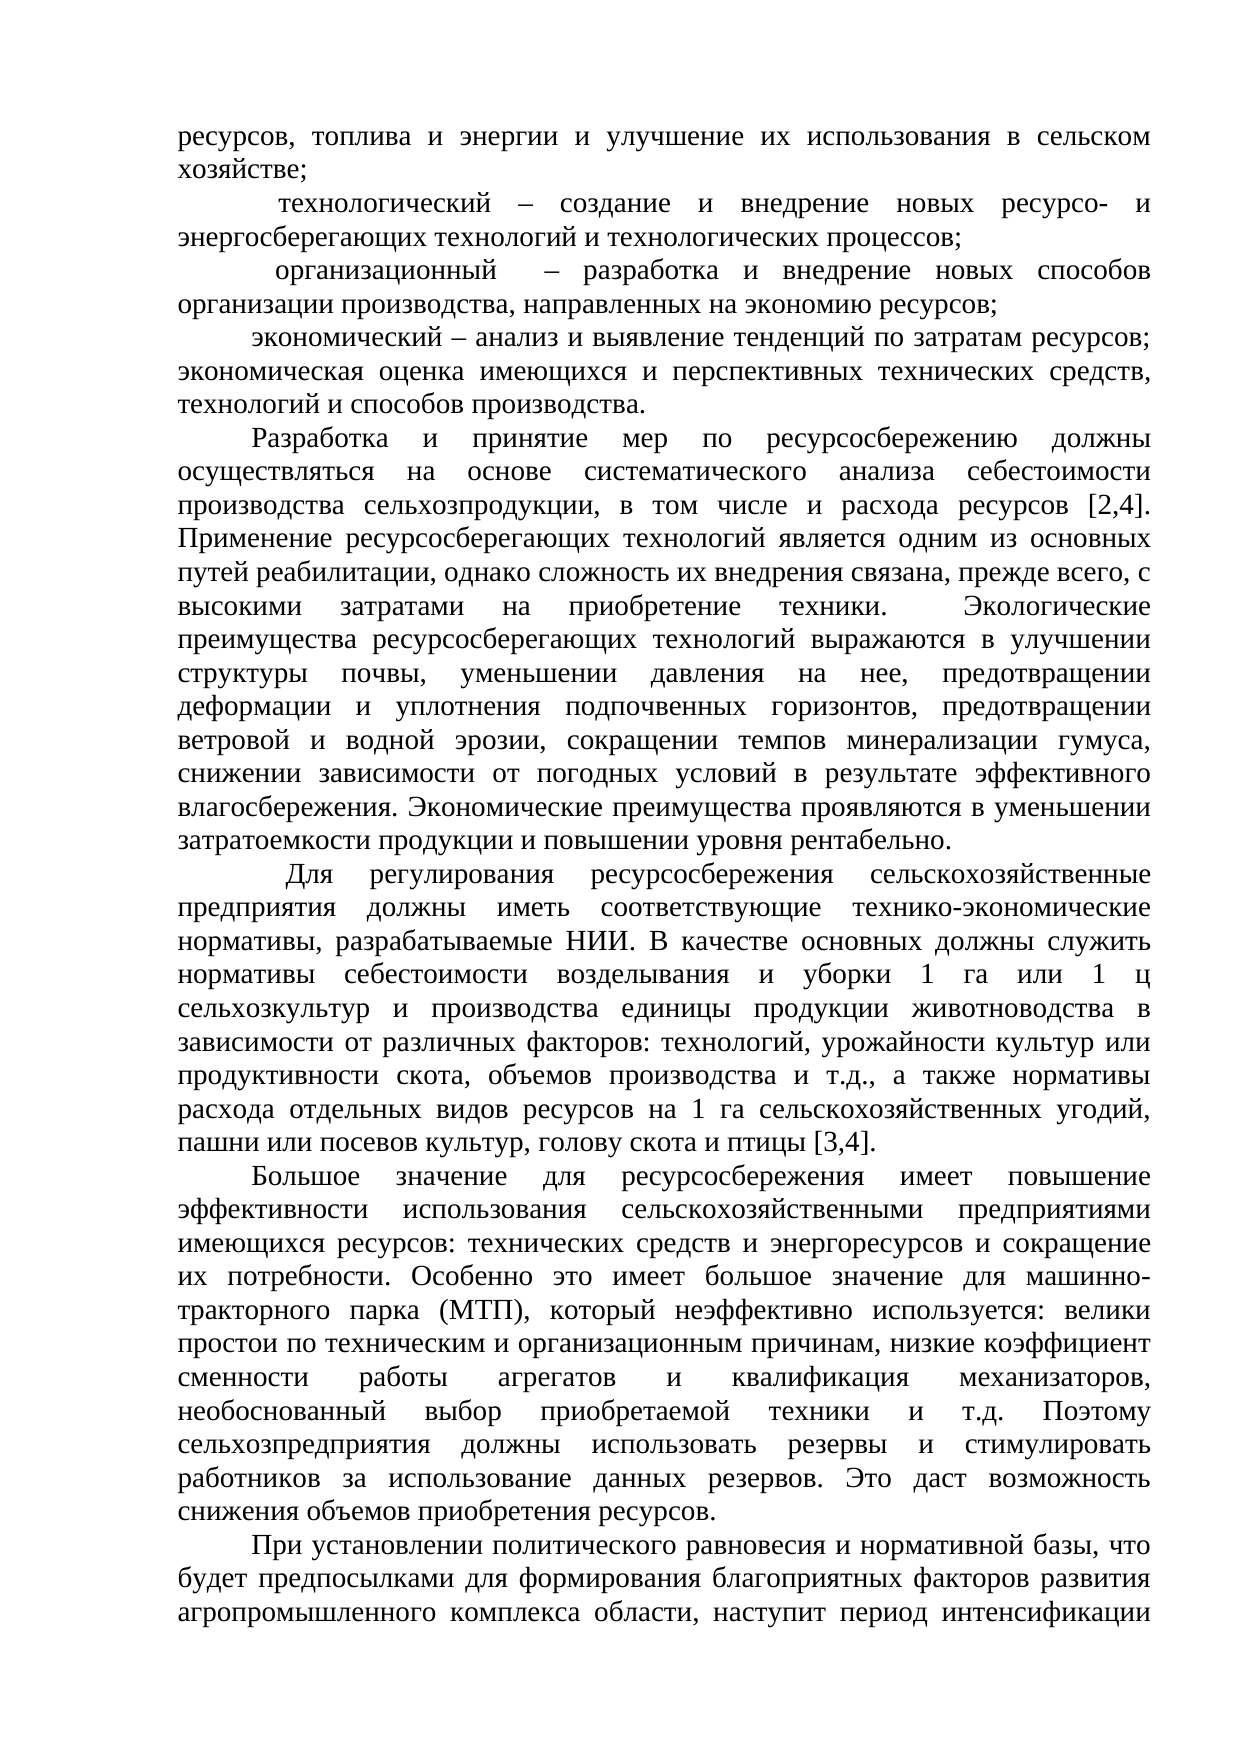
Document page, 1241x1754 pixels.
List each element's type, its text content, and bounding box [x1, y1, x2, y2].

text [177, 1527, 1152, 1627]
text Разработка и принятие мер по ресурсосбережению должны осуществляться на основе систематического анализа себестоимости производства сельхозпродукции, в том числе и расхода ресурсов [2,4]. Применение ресурсосберегающих технологий является одним из основных путей реабилитации, однако сложность их внедрения связана, прежде всего, с высокими затратами на приобретение техники. Экологические преимущества ресурсосберегающих технологий выражаются в улучшении структуры почвы, уменьшении давления на нее, предотвращении деформации и уплотнения подпочвенных горизонтов, предотвращении ветровой и водной эрозии, сокращении темпов минерализации гумуса, снижении зависимости от погодных условий в результате эффективного влагосбережения. Экономические преимущества проявляются в уменьшении затратоемкости продукции и повышении уровня рентабельно. [177, 420, 1152, 856]
text Большое значение для ресурсосбережения имеет повышение эффективности использования сельскохозяйственными предприятиями имеющихся ресурсов: технических средств и энергоресурсов и сокращение их потребности. Особенно это имеет большое значение для машинно- тракторного парка (МТП), который неэффективно используется: велики простои по техническим и организационным причинам, низкие коэффициент сменности работы агрегатов и квалификация механизаторов, необоснованный выбор приобретаемой техники и т.д. Поэтому сельхозпредприятия должны использовать резервы и стимулировать работников за использование данных резервов. Это даст возможность снижения объемов приобретения ресурсов. [177, 1158, 1152, 1527]
text экономический – анализ и выявление тенденций по затратам ресурсов; экономическая оценка имеющихся и перспективных технических средств, технологий и способов производства. [177, 319, 1152, 420]
text организационный – разработка и внедрение новых способов организации производства, направленных на экономию ресурсов; [177, 252, 1152, 319]
text технологический – создание и внедрение новых ресурсо- и энергосберегающих технологий и технологических процессов; [177, 185, 1152, 252]
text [177, 118, 1152, 185]
text Для регулирования ресурсосбережения сельскохозяйственные предприятия должны иметь соответствующие технико-экономические нормативы, разрабатываемые НИИ. В качестве основных должны служить нормативы себестоимости возделывания и уборки 1 га или 1 ц сельхозкультур и производства единицы продукции животноводства в зависимости от различных факторов: технологий, урожайности культур или продуктивности скота, объемов производства и т.д., а также нормативы расхода отдельных видов ресурсов на 1 га сельскохозяйственных угодий, пашни или посевов культур, голову скота и птицы [3,4]. [177, 856, 1152, 1158]
